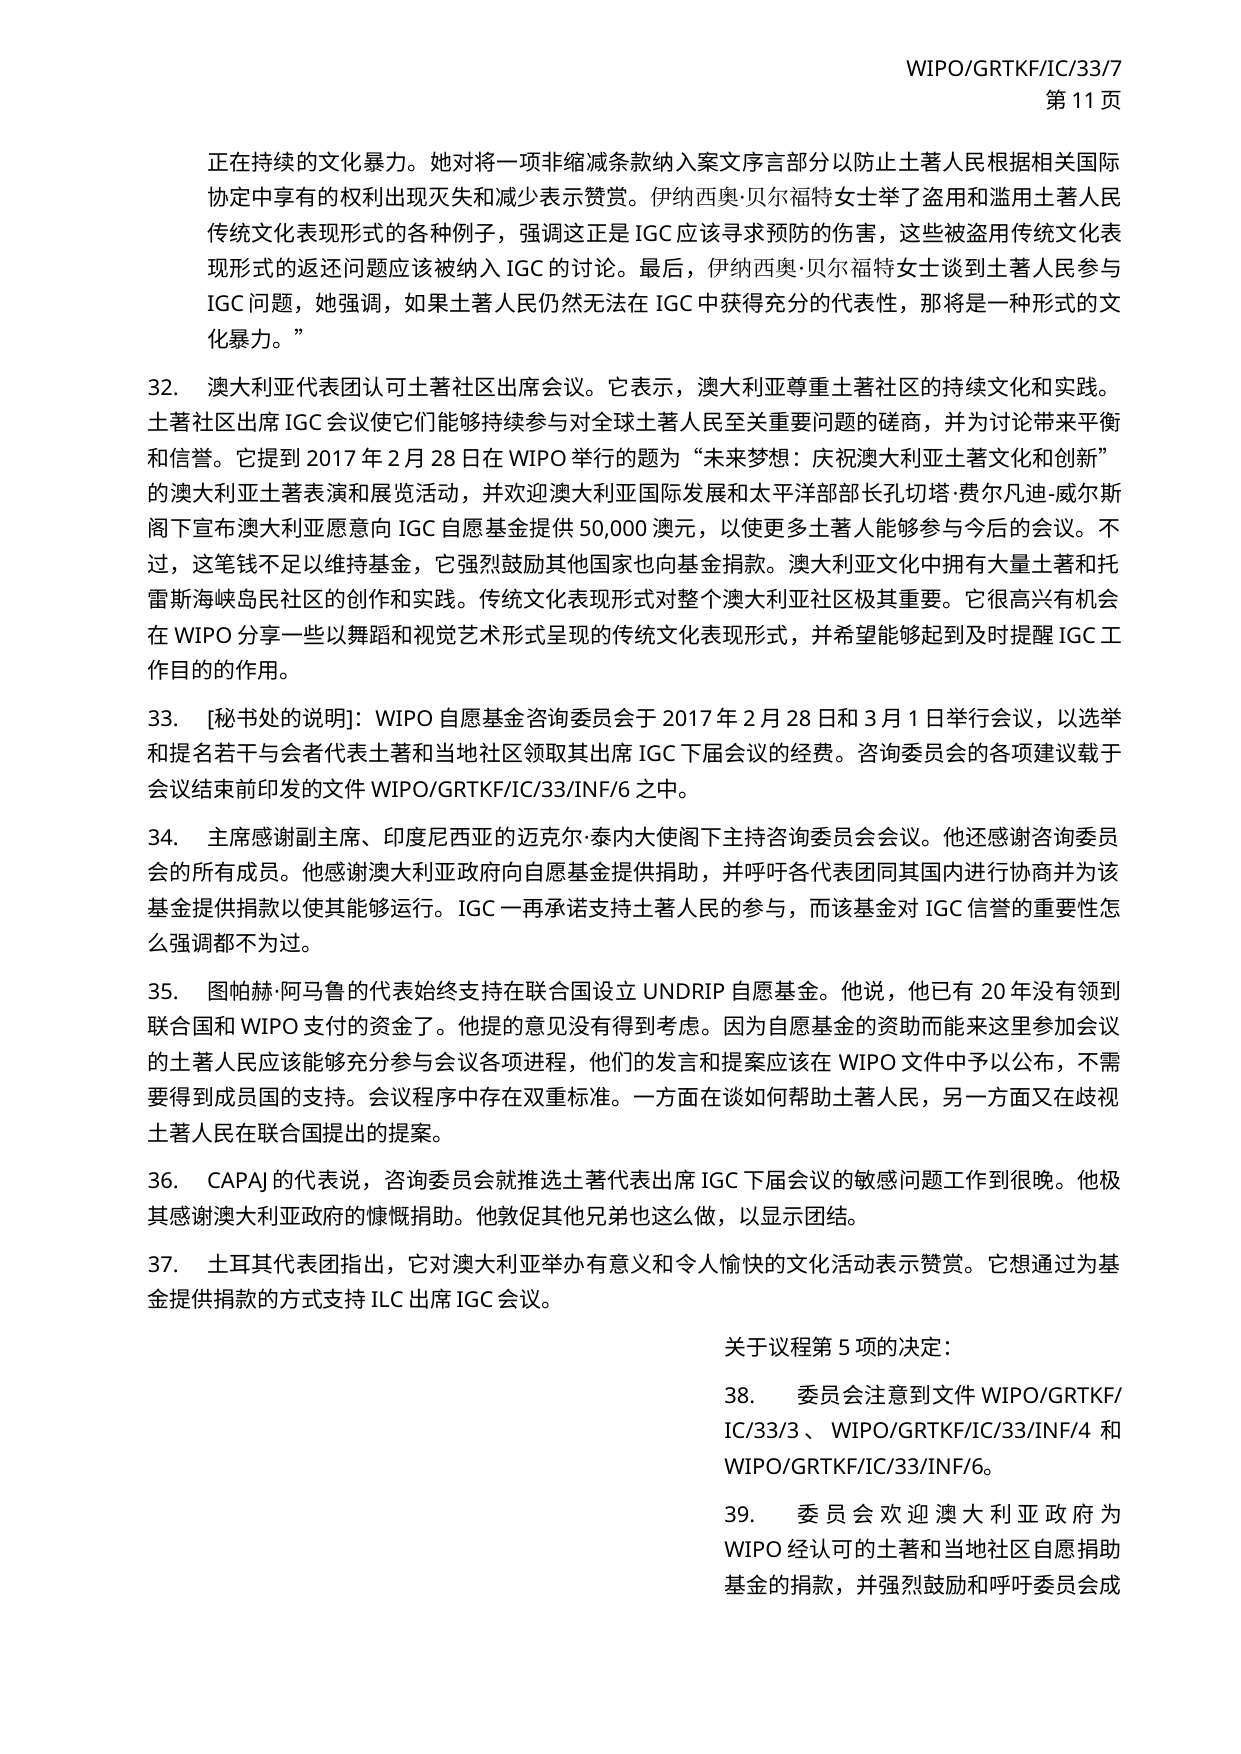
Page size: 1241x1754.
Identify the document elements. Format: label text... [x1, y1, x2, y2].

list 土耳其代表团指出，它对澳大利亚举办有意义和令人愉快的文化活动表示赞赏。它想通过为基金提供捐款的方式支持ILC出席IGC会议。 [148, 1243, 1122, 1314]
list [724, 1493, 1122, 1599]
list 关于议程第5项的决定： [724, 1326, 1122, 1362]
list 图帕赫·阿马鲁的代表始终支持在联合国设立UNDRIP自愿基金。他说，他已有20年没有领到联合国和WIPO支付的资金了。他提的意见没有得到考虑。因为自愿基金的资助而能来这里参加会议的土著人民应该能够充分参与会议各项进程，他们的发言和提案应该在WIPO文件中予以公布，不需要得到成员国的支持。会议程序中存在双重标准。一方面在谈如何帮助土著人民，另一方面又在歧视土著人民在联合国提出的提案。 [148, 970, 1122, 1147]
list CAPAJ的代表说，咨询委员会就推选土著代表出席IGC下届会议的敏感问题工作到很晚。他极其感谢澳大利亚政府的慷慨捐助。他敦促其他兄弟也这么做，以显示团结。 [148, 1160, 1122, 1231]
list 主席感谢副主席、印度尼西亚的迈克尔·泰内大使阁下主持咨询委员会会议。他还感谢咨询委员会的所有成员。他感谢澳大利亚政府向自愿基金提供捐助，并呼吁各代表团同其国内进行协商并为该基金提供捐款以使其能够运行。IGC一再承诺支持土著人民的参与，而该基金对IGC信誉的重要性怎么强调都不为过。 [148, 816, 1122, 958]
list 澳大利亚代表团认可土著社区出席会议。它表示，澳大利亚尊重土著社区的持续文化和实践。土著社区出席IGC会议使它们能够持续参与对全球土著人民至关重要问题的磋商，并为讨论带来平衡和信誉。它提到2017年2月28日在WIPO举行的题为“未来梦想：庆祝澳大利亚土著文化和创新”的澳大利亚土著表演和展览活动，并欢迎澳大利亚国际发展和太平洋部部长孔切塔·费尔凡迪-威尔斯阁下宣布澳大利亚愿意向IGC自愿基金提供50,000澳元，以使更多土著人能够参与今后的会议。不过，这笔钱不足以维持基金，它强烈鼓励其他国家也向基金捐款。澳大利亚文化中拥有大量土著和托雷斯海峡岛民社区的创作和实践。传统文化表现形式对整个澳大利亚社区极其重要。它很高兴有机会在WIPO分享一些以舞蹈和视觉艺术形式呈现的传统文化表现形式，并希望能够起到及时提醒IGC工作目的的作用。 [148, 366, 1122, 685]
list 委员会注意到文件WIPO/GRTKF/‌IC/33/3、WIPO/GRTKF/IC/33/INF/4和WIPO/‌GRTKF/IC/33/INF/6。 [724, 1374, 1122, 1481]
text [207, 141, 1122, 353]
list [秘书处的说明]：WIPO自愿基金咨询委员会于2017年2月28日和3月1日举行会议，以选举和提名若干与会者代表土著和当地社区领取其出席IGC下届会议的经费。咨询委员会的各项建议载于会议结束前印发的文件WIPO/GRTKF/IC/33/INF/6之中。 [148, 697, 1122, 803]
